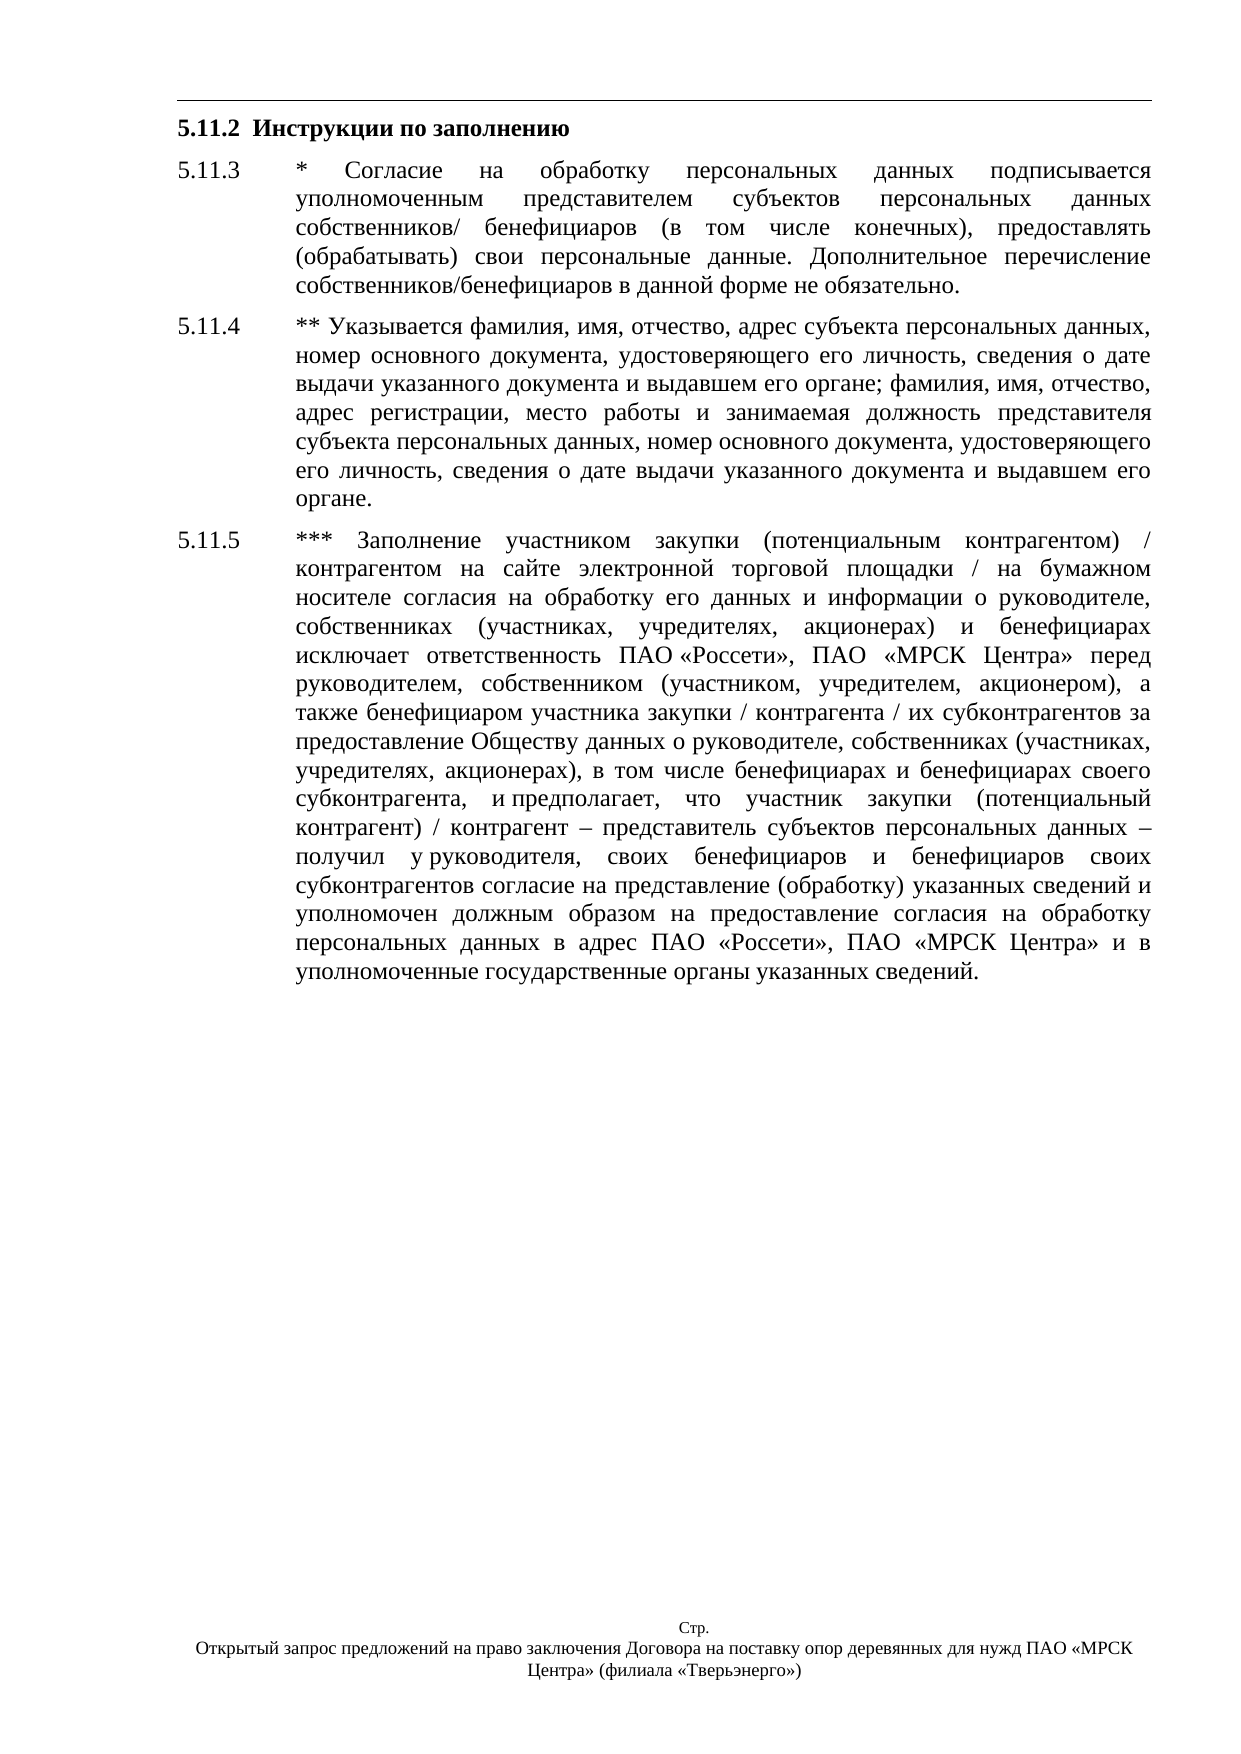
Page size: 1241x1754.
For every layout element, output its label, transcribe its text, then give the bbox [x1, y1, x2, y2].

subtitle Инструкции по заполнению [177, 113, 1152, 142]
subtitle ** Указывается фамилия, имя, отчество, адрес субъекта персональных данных, номер основного документа, удостоверяющего его личность, сведения о дате выдачи указанного документа и выдавшем его органе; фамилия, имя, отчество, адрес регистрации, место работы и занимаемая должность представителя субъекта персональных данных, номер основного документа, удостоверяющего его личность, сведения о дате выдачи указанного документа и выдавшем его органе. [177, 311, 1152, 512]
subtitle * Согласие на обработку персональных данных подписывается уполномоченным представителем субъектов персональных данных собственников/ бенефициаров (в том числе конечных), предоставлять (обрабатывать) свои персональные данные. Дополнительное перечисление собственников/бенефициаров в данной форме не обязательно. [177, 155, 1152, 298]
subtitle *** Заполнение участником закупки (потенциальным контрагентом) / контрагентом на сайте электронной торговой площадки / на бумажном носителе согласия на обработку его данных и информации о руководителе, собственниках (участниках, учредителях, акционерах) и бенефициарах исключает ответственность ПАО «Россети», ПАО «МРСК Центра» перед руководителем, собственником (участником, учредителем, акционером), а также бенефициаром участника закупки / контрагента / их субконтрагентов за предоставление Обществу данных о руководителе, собственниках (участниках, учредителях, акционерах), в том числе бенефициарах и бенефициарах своего субконтрагента, и предполагает, что участник закупки (потенциальный контрагент) / контрагент – представитель субъектов персональных данных – получил у руководителя, своих бенефициаров и бенефициаров своих субконтрагентов согласие на представление (обработку) указанных сведений и уполномочен должным образом на предоставление согласия на обработку персональных данных в адрес ПАО «Россети», ПАО «МРСК Центра» и в уполномоченные государственные органы указанных сведений. [177, 525, 1152, 985]
